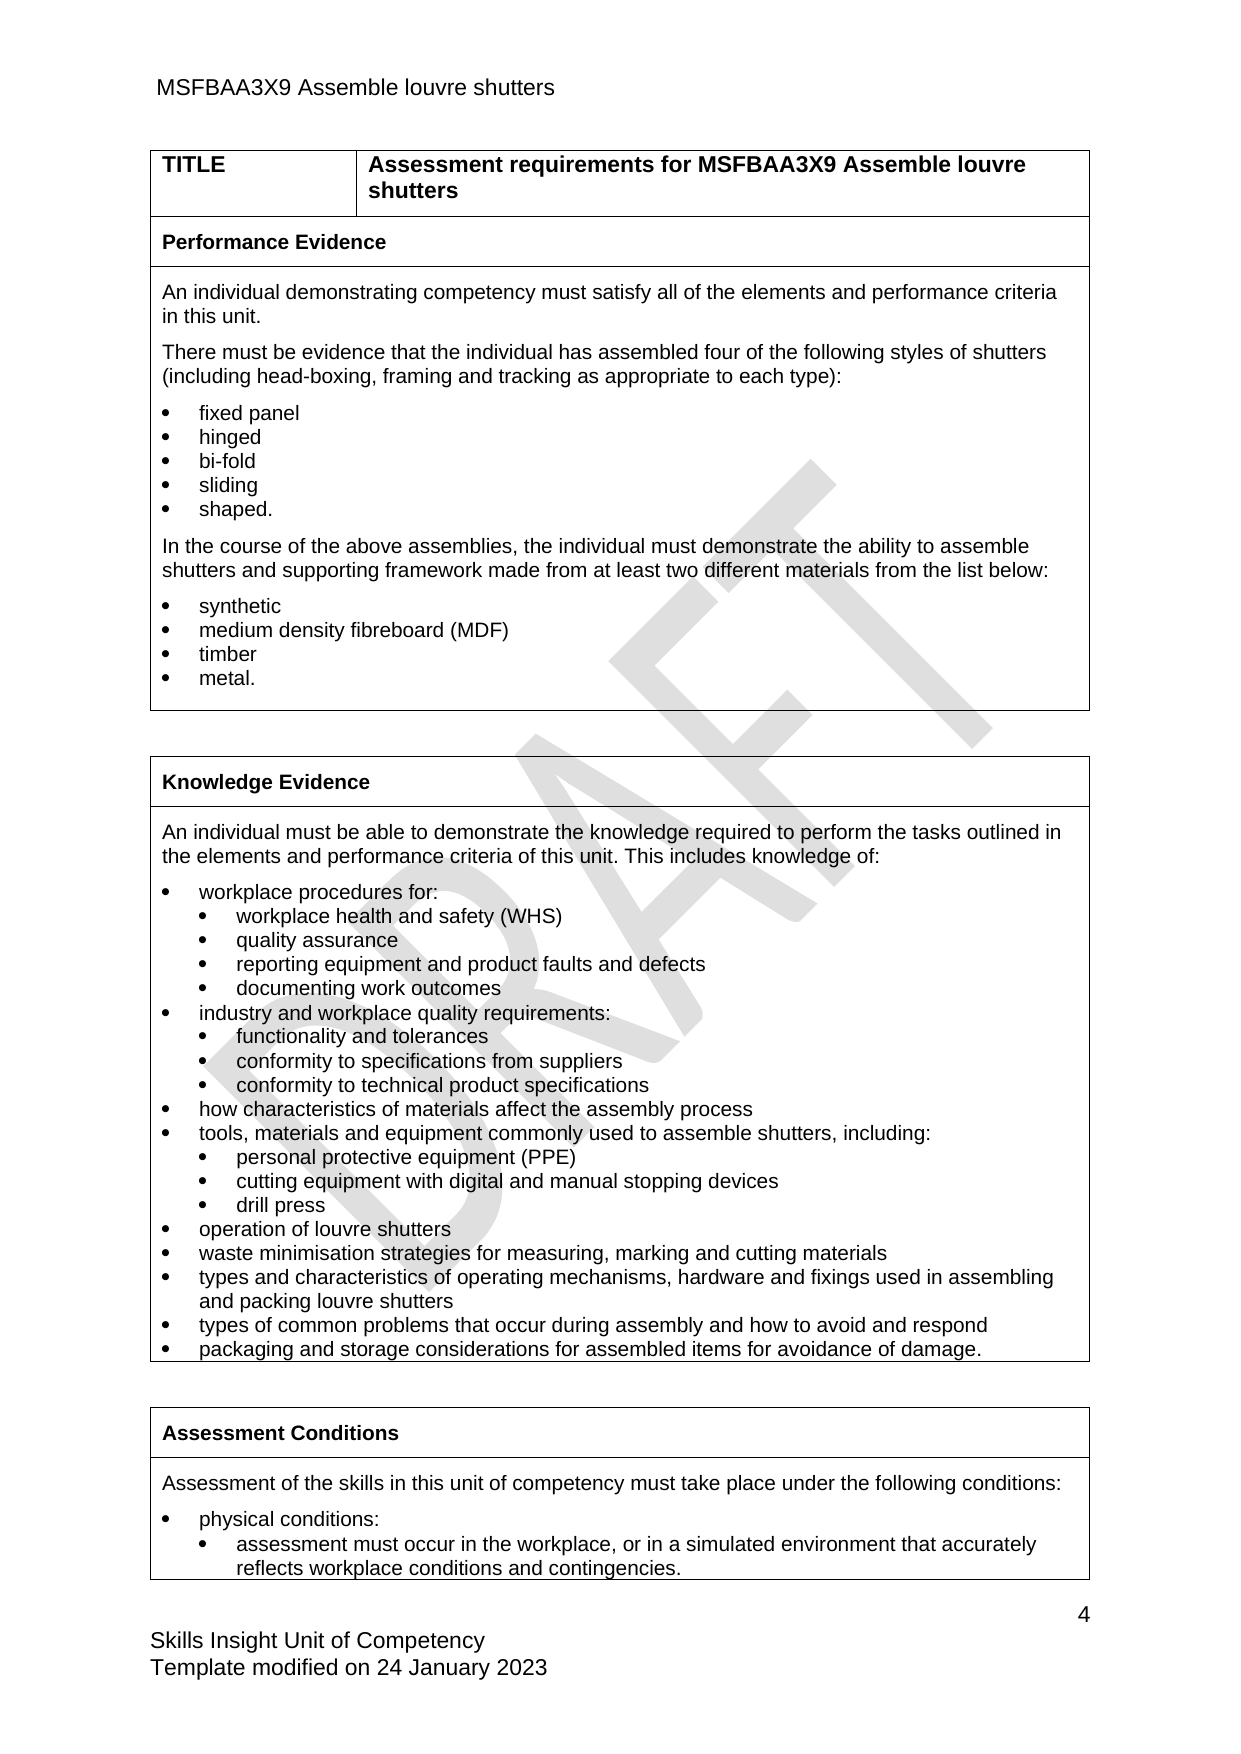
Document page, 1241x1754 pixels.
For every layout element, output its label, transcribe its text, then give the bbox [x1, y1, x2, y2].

table_header Assessment requirements for MSFBAA3X9 Assemble louvre shutters [357, 151, 1089, 216]
table_cell An individual demonstrating competency must satisfy all of the elements and performance criteria in this unit. There must be evidence that the individual has assembled four of the following styles of shutters (including head-boxing, framing and tracking as appropriate to each type): fixed panel hinged bi-fold sliding shaped. In the course of the above assemblies, the individual must demonstrate the ability to assemble shutters and supporting framework made from at least two different materials from the list below: synthetic medium density fibreboard (MDF) timber metal. [151, 267, 1089, 710]
table_cell Performance Evidence [151, 217, 1089, 266]
table_header TITLE [151, 151, 356, 216]
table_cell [151, 1458, 1089, 1579]
table_header Assessment Conditions [151, 1408, 1089, 1457]
table_header Knowledge Evidence [151, 757, 1089, 806]
table_cell An individual must be able to demonstrate the knowledge required to perform the tasks outlined in the elements and performance criteria of this unit. This includes knowledge of: workplace procedures for: workplace health and safety (WHS) quality assurance reporting equipment and product faults and defects documenting work outcomes industry and workplace quality requirements: functionality and tolerances conformity to specifications from suppliers conformity to technical product specifications how characteristics of materials affect the assembly process tools, materials and equipment commonly used to assemble shutters, including: personal protective equipment (PPE) cutting equipment with digital and manual stopping devices drill press operation of louvre shutters waste minimisation strategies for measuring, marking and cutting materials types and characteristics of operating mechanisms, hardware and fixings used in assembling and packing louvre shutters types of common problems that occur during assembly and how to avoid and respond packaging and storage considerations for assembled items for avoidance of damage. [151, 807, 1089, 1361]
